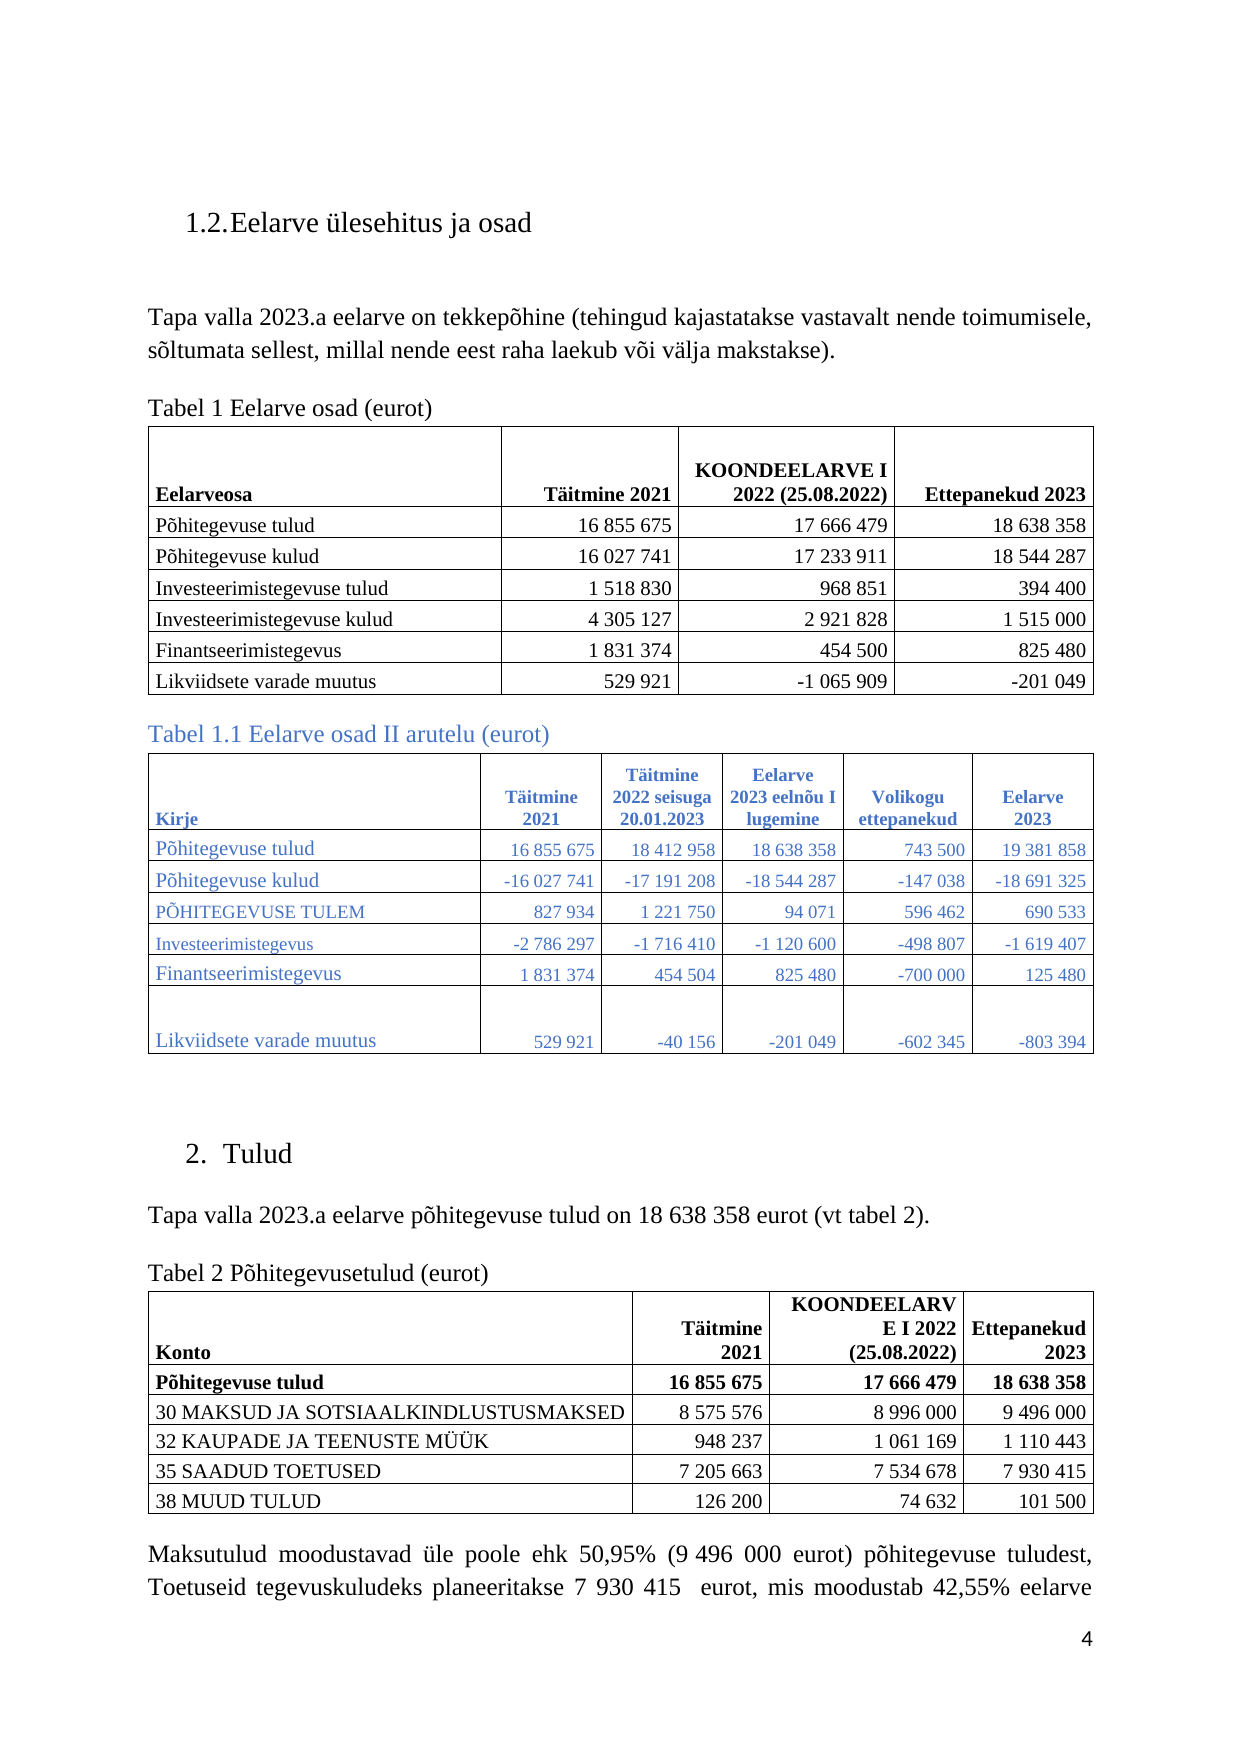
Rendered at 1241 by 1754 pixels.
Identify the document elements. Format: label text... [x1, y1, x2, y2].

table_cell 825 480 [895, 632, 1093, 662]
table_cell 94 071 [723, 893, 843, 923]
table_cell Finantseerimistegevus [149, 955, 480, 985]
text Tapa valla 2023.a eelarve põhitegevuse tulud on 18 638 358 eurot (vt tabel 2). [148, 1200, 1093, 1229]
table_cell 454 500 [679, 632, 894, 662]
table_cell -16 027 741 [481, 861, 601, 892]
table_header Täitmine 2021 [633, 1292, 769, 1364]
table_cell Põhitegevuse tulud [149, 1365, 632, 1394]
table_cell Põhitegevuse tulud [149, 830, 480, 860]
table_cell Likviidsete varade muutus [149, 663, 501, 693]
table_cell 1 221 750 [602, 893, 722, 923]
table_cell 8 996 000 [770, 1395, 963, 1424]
table_cell Investeerimistegevuse kulud [149, 601, 501, 631]
table_header Kirje [149, 754, 480, 829]
table_cell 17 666 479 [679, 507, 894, 537]
table_cell 18 638 358 [895, 507, 1093, 537]
table_cell 8 575 576 [633, 1395, 769, 1424]
table_cell Likviidsete varade muutus [149, 986, 480, 1052]
table_header Eelarve 2023 eelnõu I lugemine [723, 754, 843, 829]
table_header Täitmine 2022 seisuga 20.01.2023 [602, 754, 722, 829]
table_cell 948 237 [633, 1425, 769, 1453]
table_header Eelarve 2023 [973, 754, 1093, 829]
table_header Volikogu ettepanekud [844, 754, 972, 829]
table_cell -1 716 410 [602, 924, 722, 954]
table_header Täitmine 2021 [481, 754, 601, 829]
table_cell 1 518 830 [502, 570, 678, 600]
table_cell 16 855 675 [481, 830, 601, 860]
table_cell -1 065 909 [679, 663, 894, 693]
text Tabel 2 Põhitegevusetulud (eurot) [148, 1258, 1093, 1287]
table_cell 1 515 000 [895, 601, 1093, 631]
list Tapa valla 2023.a eelarve on tekkepõhine (tehingud kajastatakse vastavalt nende toimumisele, sõltumata sellest, millal nende eest raha laekub või välja makstakse). [148, 302, 1093, 364]
table_header KOONDEELARVE I 2022 (25.08.2022) [770, 1292, 963, 1364]
table_cell Põhitegevuse kulud [149, 538, 501, 568]
table_cell 1 061 169 [770, 1425, 963, 1453]
table_cell 32 KAUPADE JA TEENUSTE MÜÜK [149, 1425, 632, 1453]
table_cell Investeerimistegevus [149, 924, 480, 954]
table_cell PÕHITEGEVUSE TULEM [149, 893, 480, 923]
table_cell 17 233 911 [679, 538, 894, 568]
table_cell 1 831 374 [502, 632, 678, 662]
text Tabel 1 Eelarve osad (eurot) [148, 393, 1093, 422]
table_cell 1 110 443 [964, 1425, 1093, 1453]
table_cell 7 534 678 [770, 1455, 963, 1483]
table_cell -201 049 [895, 663, 1093, 693]
table_cell 16 027 741 [502, 538, 678, 568]
table_cell 16 855 675 [502, 507, 678, 537]
table_cell 126 200 [633, 1484, 769, 1513]
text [148, 1539, 1093, 1601]
table_cell Finantseerimistegevus [149, 632, 501, 662]
table_header Ettepanekud 2023 [895, 427, 1093, 506]
table_cell 35 SAADUD TOETUSED [149, 1455, 632, 1483]
table_cell Põhitegevuse kulud [149, 861, 480, 892]
table_cell 74 632 [770, 1484, 963, 1513]
table_cell 825 480 [723, 955, 843, 985]
text Tabel 1.1 Eelarve osad II arutelu (eurot) [148, 719, 1093, 748]
table_cell 529 921 [502, 663, 678, 693]
table_header Täitmine 2021 [502, 427, 678, 506]
table_cell -147 038 [844, 861, 972, 892]
subtitle Tulud [185, 1137, 1093, 1170]
table_cell 18 412 958 [602, 830, 722, 860]
table_cell 18 638 358 [964, 1365, 1093, 1394]
table_cell 18 544 287 [895, 538, 1093, 568]
table_cell Investeerimistegevuse tulud [149, 570, 501, 600]
table_cell 101 500 [964, 1484, 1093, 1513]
table_cell 690 533 [973, 893, 1093, 923]
table_cell -17 191 208 [602, 861, 722, 892]
table_cell Põhitegevuse tulud [149, 507, 501, 537]
table_cell 30 MAKSUD JA SOTSIAALKINDLUSTUSMAKSED [149, 1395, 632, 1424]
table_cell 7 930 415 [964, 1455, 1093, 1483]
table_cell 827 934 [481, 893, 601, 923]
subtitle Eelarve ülesehitus ja osad [185, 206, 1093, 239]
table_cell 16 855 675 [633, 1365, 769, 1394]
table_cell 454 504 [602, 955, 722, 985]
table_cell -602 345 [844, 986, 972, 1052]
table_cell -700 000 [844, 955, 972, 985]
table_header Konto [149, 1292, 632, 1364]
table_cell 125 480 [973, 955, 1093, 985]
table_cell -201 049 [723, 986, 843, 1052]
table_cell 18 638 358 [723, 830, 843, 860]
table_cell -1 120 600 [723, 924, 843, 954]
table_cell -803 394 [973, 986, 1093, 1052]
table_cell -18 691 325 [973, 861, 1093, 892]
table_cell 2 921 828 [679, 601, 894, 631]
table_cell 596 462 [844, 893, 972, 923]
table_cell 17 666 479 [770, 1365, 963, 1394]
table_cell -40 156 [602, 986, 722, 1052]
table_cell 9 496 000 [964, 1395, 1093, 1424]
table_cell 19 381 858 [973, 830, 1093, 860]
table_header KOONDEELARVE I 2022 (25.08.2022) [679, 427, 894, 506]
table_cell 743 500 [844, 830, 972, 860]
table_cell 1 831 374 [481, 955, 601, 985]
table_cell -18 544 287 [723, 861, 843, 892]
table_cell 968 851 [679, 570, 894, 600]
table_cell -1 619 407 [973, 924, 1093, 954]
table_cell -2 786 297 [481, 924, 601, 954]
table_cell -498 807 [844, 924, 972, 954]
table_cell 529 921 [481, 986, 601, 1052]
table_cell 394 400 [895, 570, 1093, 600]
table_cell 7 205 663 [633, 1455, 769, 1483]
table_cell 38 MUUD TULUD [149, 1484, 632, 1513]
table_header Eelarveosa [149, 427, 501, 506]
table_cell 4 305 127 [502, 601, 678, 631]
table_header Ettepanekud 2023 [964, 1292, 1093, 1364]
